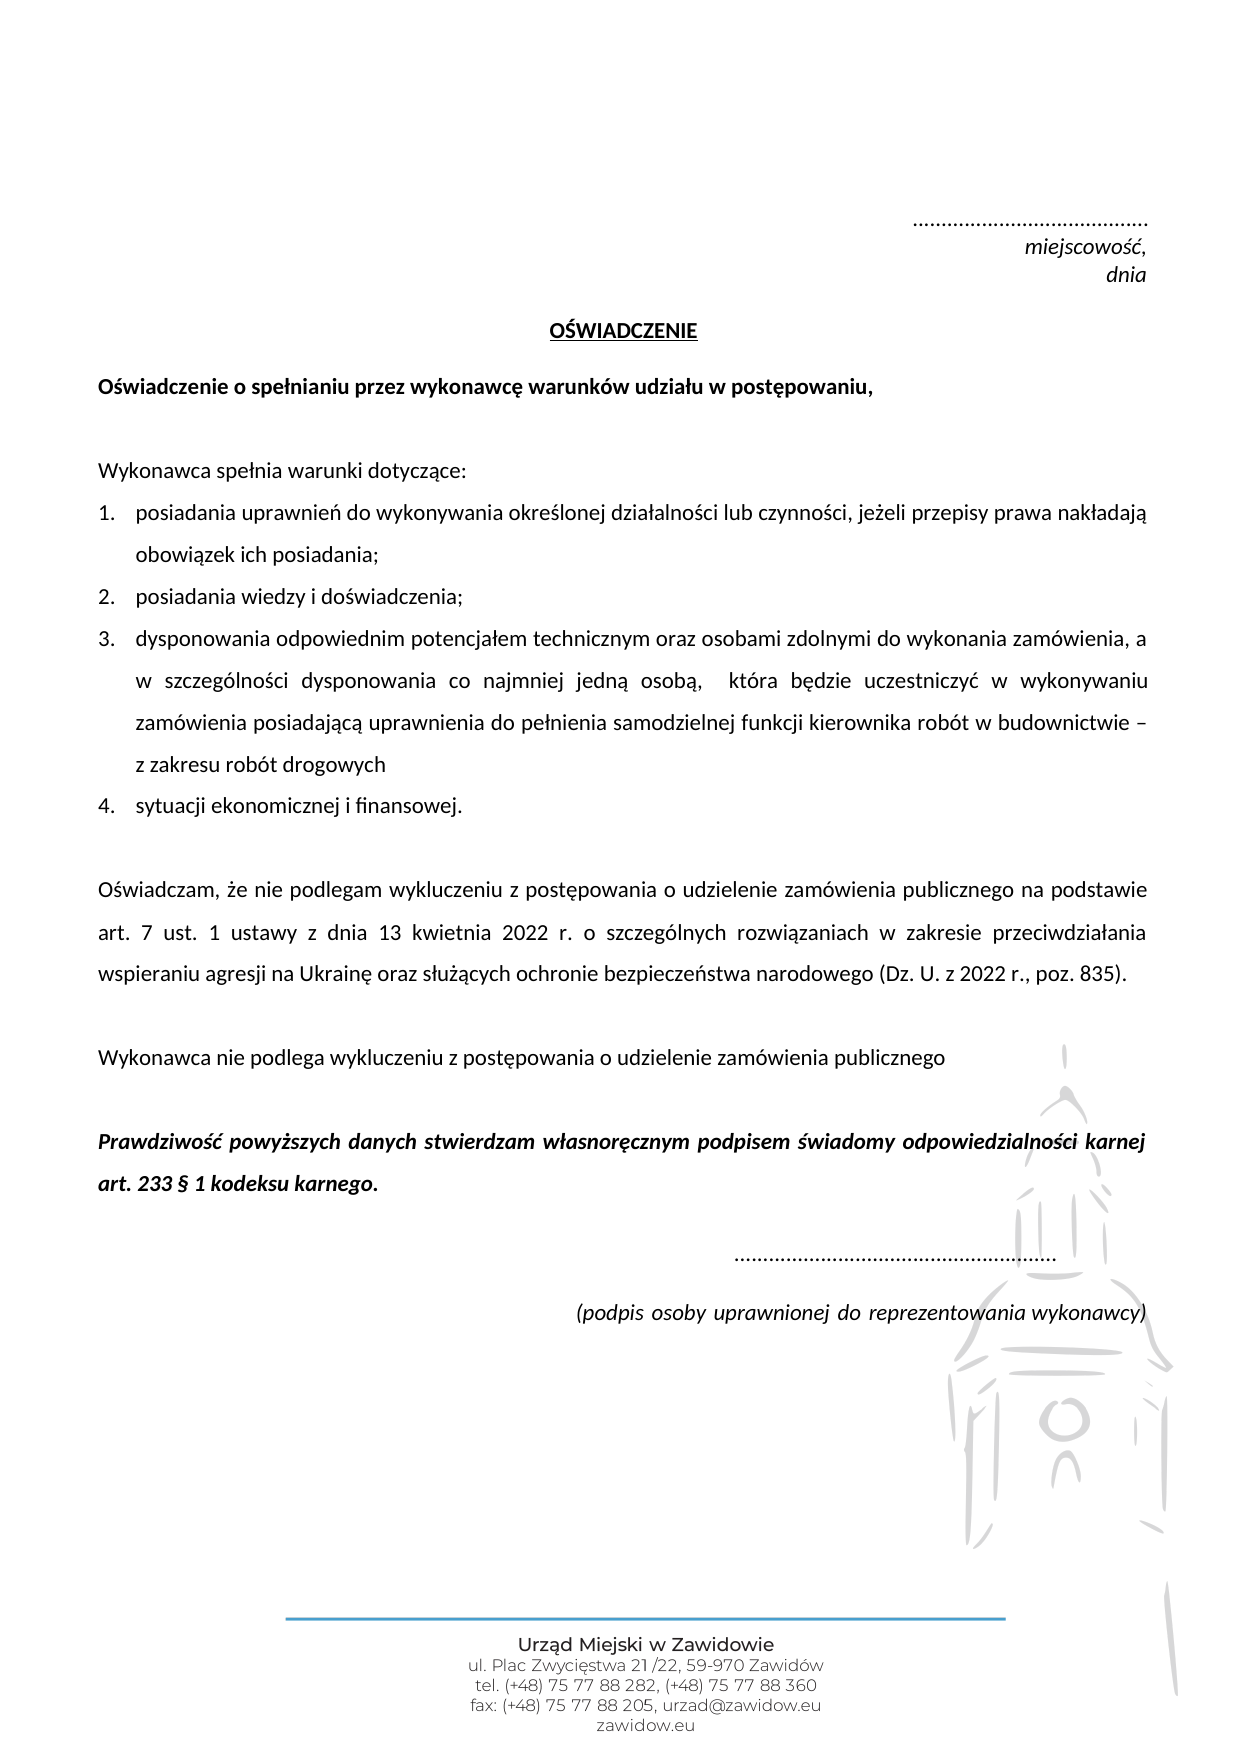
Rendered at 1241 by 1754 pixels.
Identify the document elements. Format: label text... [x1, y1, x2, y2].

text Wykonawca spełnia warunki dotyczące: [98, 456, 1149, 484]
list posiadania wiedzy i doświadczenia; [98, 582, 1149, 610]
text Wykonawca nie podlega wykluczeniu z postępowania o udzielenie zamówienia publicznego [98, 1043, 1149, 1072]
text miejscowość, dnia [98, 232, 1149, 288]
text Prawdziwość powyższych danych stwierdzam własnoręcznym podpisem świadomy odpowiedzialności karnej art. 233 § 1 kodeksu karnego. [98, 1127, 1149, 1197]
list dysponowania odpowiednim potencjałem technicznym oraz osobami zdolnymi do wykonania zamówienia, a w szczególności dysponowania co najmniej jedną osobą, która będzie uczestniczyć w wykonywaniu zamówienia posiadającą uprawnienia do pełnienia samodzielnej funkcji kierownika robót w budownictwie – z zakresu robót drogowych [98, 624, 1149, 778]
picture [25, 1037, 1241, 1754]
list posiadania uprawnień do wykonywania określonej działalności lub czynności, jeżeli przepisy prawa nakładają obowiązek ich posiadania; [98, 498, 1149, 568]
text Oświadczenie o spełnianiu przez wykonawcę warunków udziału w postępowaniu, [98, 372, 1149, 400]
list sytuacji ekonomicznej i finansowej. [98, 792, 1149, 820]
text OŚWIADCZENIE [98, 316, 1149, 344]
text ......................................... [98, 204, 1149, 232]
text ........................................................ [98, 1239, 1060, 1267]
text (podpis osoby uprawnionej do reprezentowania wykonawcy) [98, 1267, 1149, 1326]
text Oświadczam, że nie podlegam wykluczeniu z postępowania o udzielenie zamówienia publicznego na podstawie art. 7 ust. 1 ustawy z dnia 13 kwietnia 2022 r. o szczególnych rozwiązaniach w zakresie przeciwdziałania wspieraniu agresji na Ukrainę oraz służących ochronie bezpieczeństwa narodowego (Dz. U. z 2022 r., poz. 835). [98, 876, 1149, 988]
